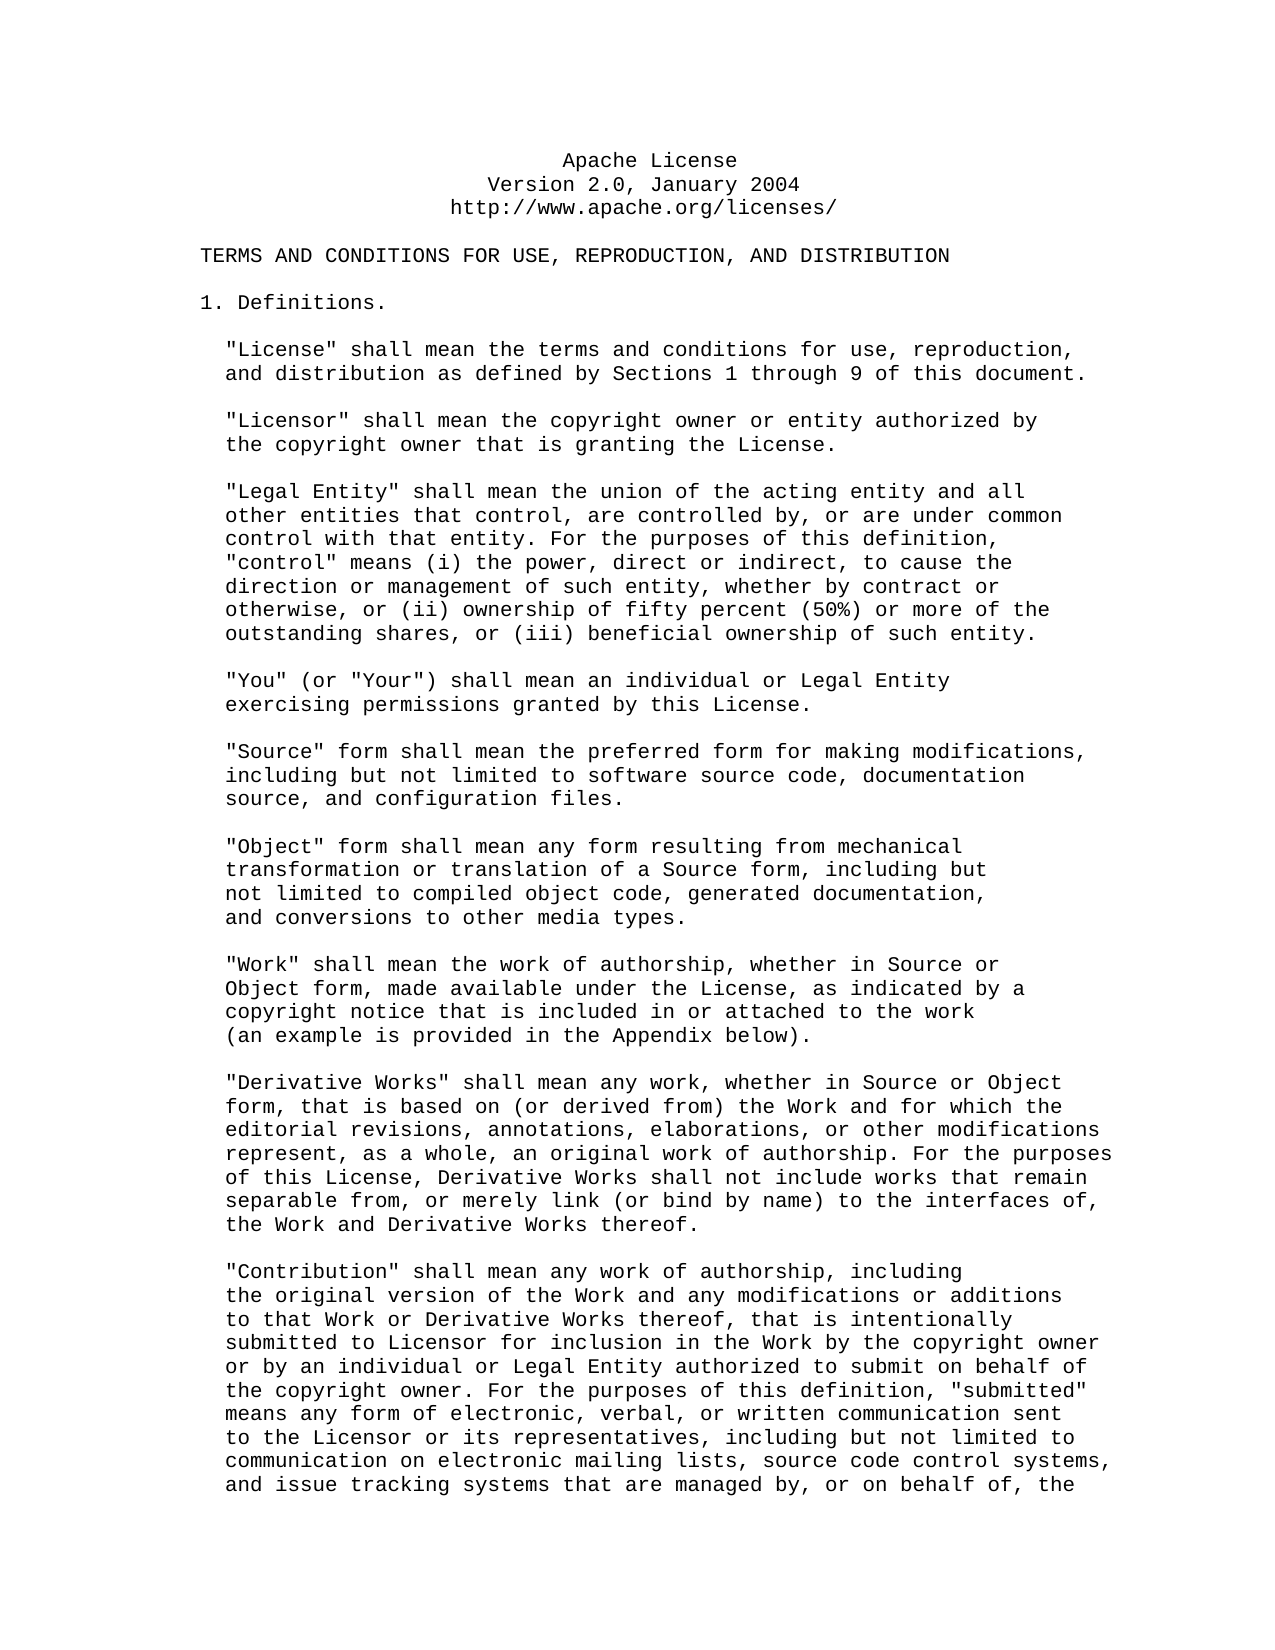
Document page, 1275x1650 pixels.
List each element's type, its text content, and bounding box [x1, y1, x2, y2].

text transformation or translation of a Source form, including but [150, 859, 1125, 883]
text not limited to compiled object code, generated documentation, [150, 883, 1125, 907]
text Apache License [150, 150, 1125, 174]
text to the Licensor or its representatives, including but not limited to [150, 1427, 1125, 1451]
text "Object" form shall mean any form resulting from mechanical [150, 836, 1125, 859]
text TERMS AND CONDITIONS FOR USE, REPRODUCTION, AND DISTRIBUTION [150, 244, 1125, 268]
text "control" means (i) the power, direct or indirect, to cause the [150, 552, 1125, 576]
text including but not limited to software source code, documentation [150, 765, 1125, 788]
text the original version of the Work and any modifications or additions [150, 1285, 1125, 1309]
text other entities that control, are controlled by, or are under common [150, 505, 1125, 528]
text separable from, or merely link (or bind by name) to the interfaces of, [150, 1190, 1125, 1214]
text "Contribution" shall mean any work of authorship, including [150, 1261, 1125, 1285]
text control with that entity. For the purposes of this definition, [150, 528, 1125, 552]
text outstanding shares, or (iii) beneficial ownership of such entity. [150, 623, 1125, 647]
text copyright notice that is included in or attached to the work [150, 1001, 1125, 1025]
text "Licensor" shall mean the copyright owner or entity authorized by [150, 410, 1125, 434]
text and issue tracking systems that are managed by, or on behalf of, the [150, 1474, 1125, 1498]
text of this License, Derivative Works shall not include works that remain [150, 1167, 1125, 1190]
text the copyright owner. For the purposes of this definition, "submitted" [150, 1379, 1125, 1403]
text submitted to Licensor for inclusion in the Work by the copyright owner [150, 1332, 1125, 1356]
text and distribution as defined by Sections 1 through 9 of this document. [150, 363, 1125, 386]
text "License" shall mean the terms and conditions for use, reproduction, [150, 339, 1125, 363]
text editorial revisions, annotations, elaborations, or other modifications [150, 1119, 1125, 1143]
text form, that is based on (or derived from) the Work and for which the [150, 1096, 1125, 1119]
text "Derivative Works" shall mean any work, whether in Source or Object [150, 1072, 1125, 1096]
text communication on electronic mailing lists, source code control systems, [150, 1451, 1125, 1474]
text "Legal Entity" shall mean the union of the acting entity and all [150, 481, 1125, 505]
text "Source" form shall mean the preferred form for making modifications, [150, 741, 1125, 765]
text otherwise, or (ii) ownership of fifty percent (50%) or more of the [150, 599, 1125, 623]
text and conversions to other media types. [150, 907, 1125, 930]
text http://www.apache.org/licenses/ [150, 197, 1125, 221]
text means any form of electronic, verbal, or written communication sent [150, 1403, 1125, 1427]
text "You" (or "Your") shall mean an individual or Legal Entity [150, 670, 1125, 694]
text direction or management of such entity, whether by contract or [150, 576, 1125, 599]
text the copyright owner that is granting the License. [150, 434, 1125, 457]
text "Work" shall mean the work of authorship, whether in Source or [150, 954, 1125, 978]
text represent, as a whole, an original work of authorship. For the purposes [150, 1143, 1125, 1167]
text or by an individual or Legal Entity authorized to submit on behalf of [150, 1356, 1125, 1379]
text (an example is provided in the Appendix below). [150, 1025, 1125, 1048]
text source, and configuration files. [150, 788, 1125, 812]
text Version 2.0, January 2004 [150, 174, 1125, 197]
text to that Work or Derivative Works thereof, that is intentionally [150, 1309, 1125, 1332]
text 1. Definitions. [150, 292, 1125, 316]
text the Work and Derivative Works thereof. [150, 1214, 1125, 1238]
text Object form, made available under the License, as indicated by a [150, 978, 1125, 1001]
text exercising permissions granted by this License. [150, 694, 1125, 717]
